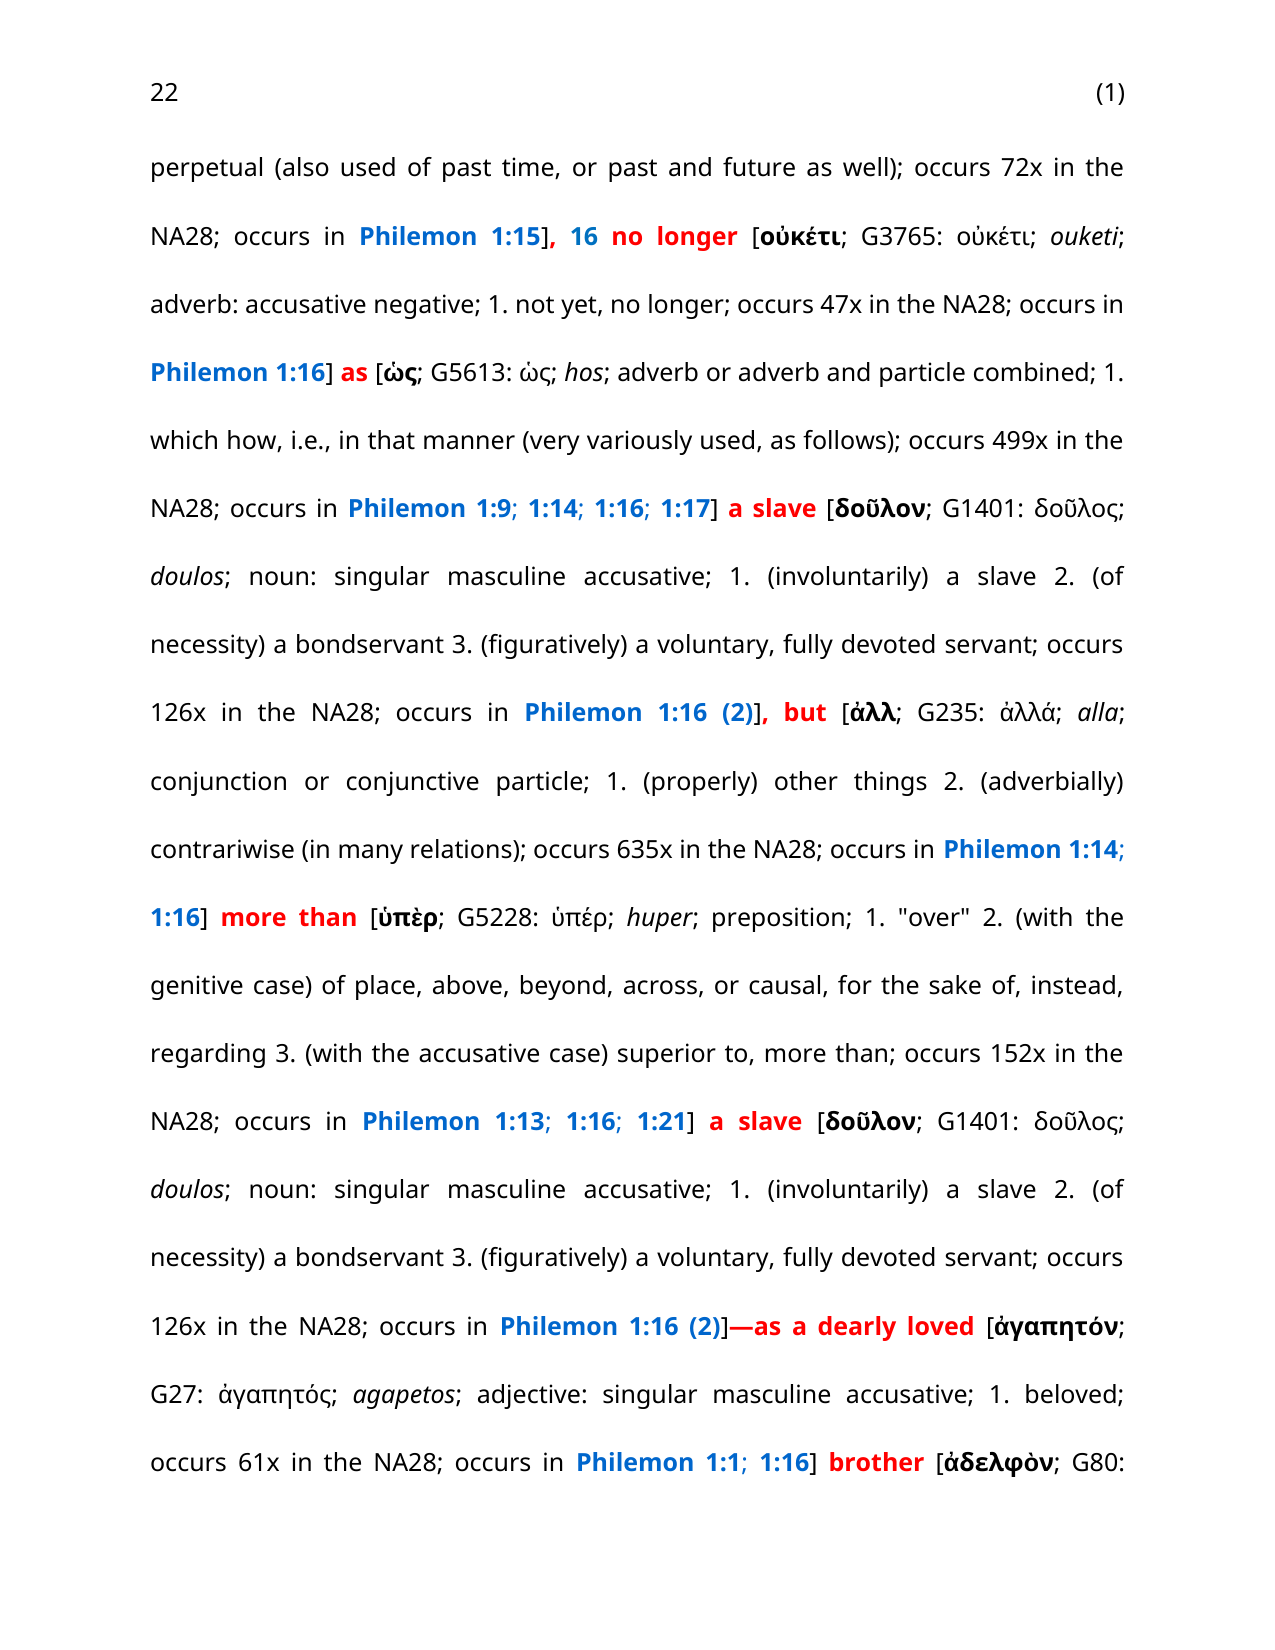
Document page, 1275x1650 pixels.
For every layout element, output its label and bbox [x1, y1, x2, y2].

text [150, 150, 1125, 1478]
